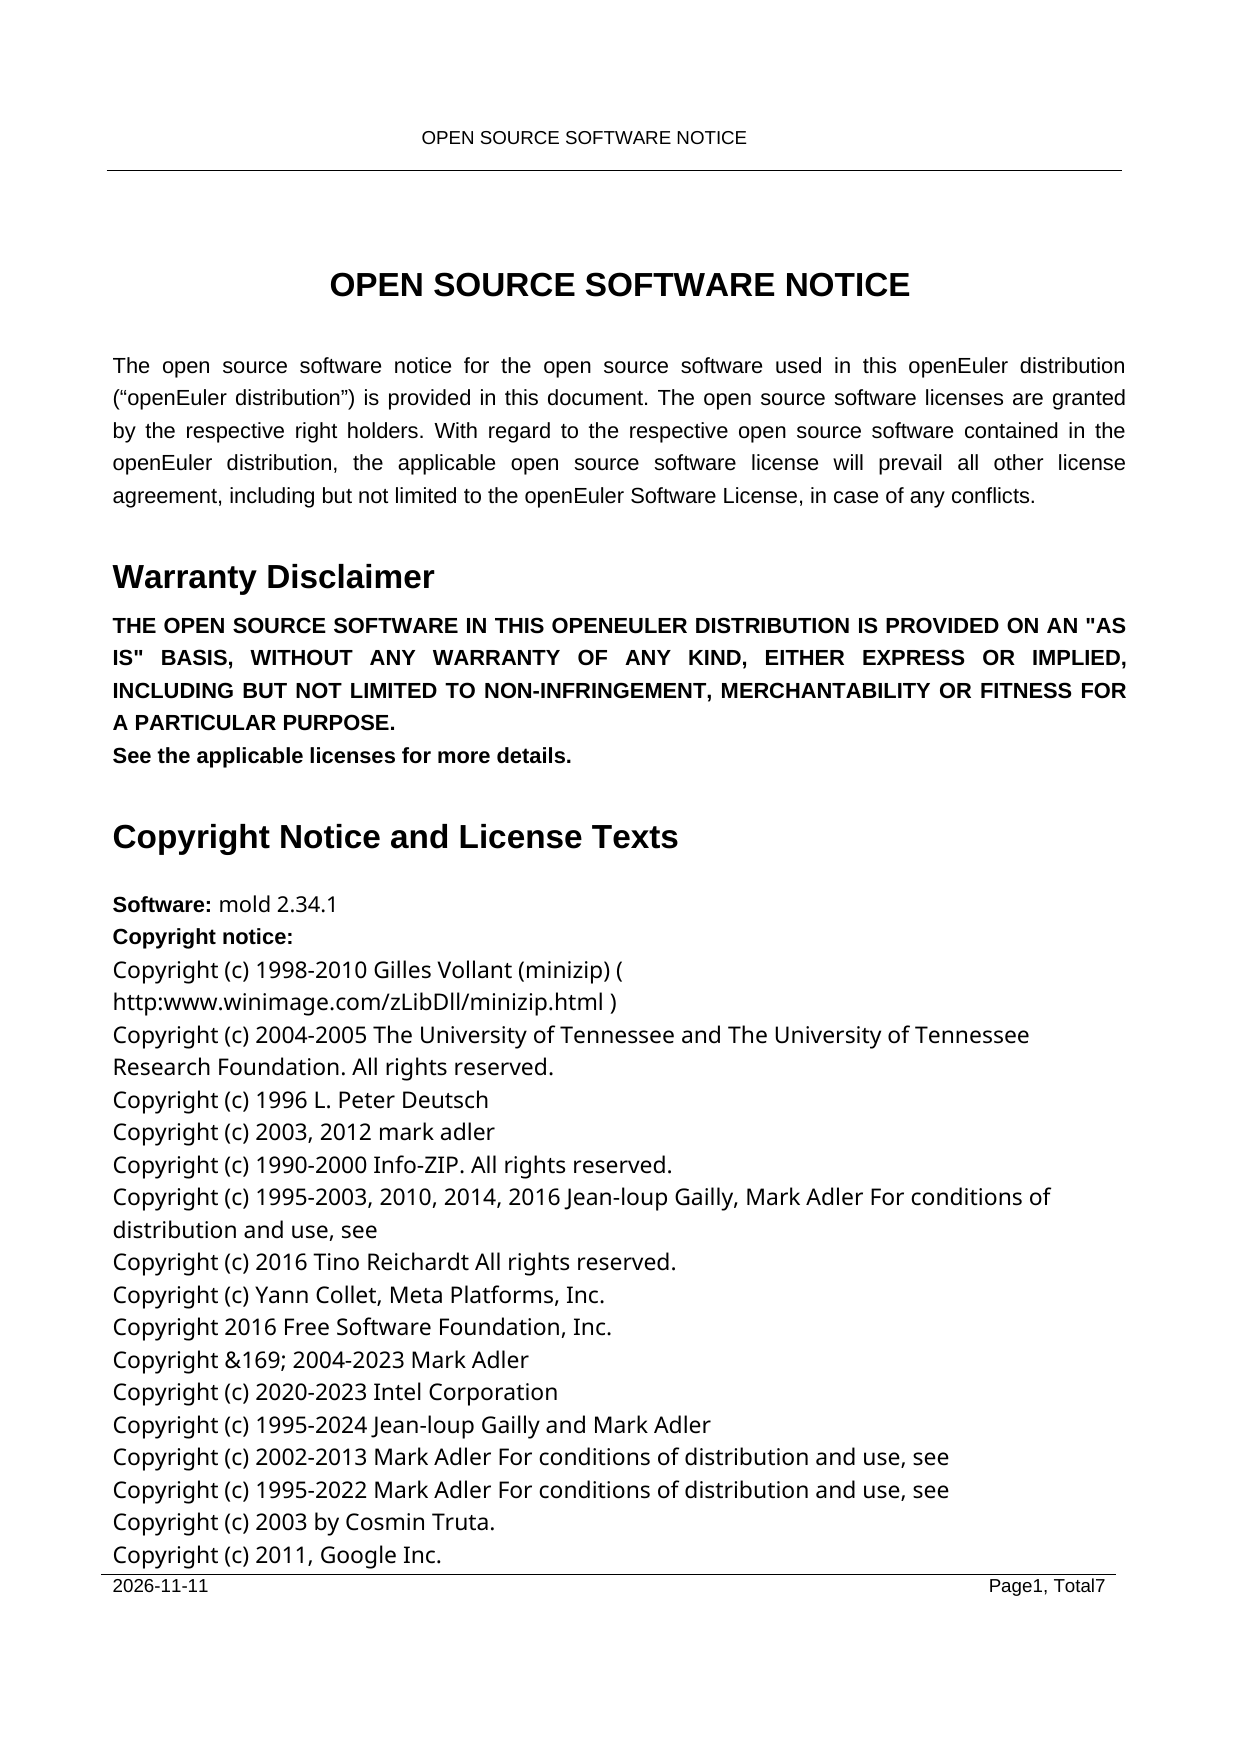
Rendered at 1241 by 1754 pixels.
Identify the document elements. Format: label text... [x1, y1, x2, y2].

text The open source software notice for the open source software used in this openEuler distribution (“openEuler distribution”) is provided in this document. The open source software licenses are granted by the respective right holders. With regard to the respective open source software contained in the openEuler distribution, the applicable open source software license will prevail all other license agreement, including but not limited to the openEuler Software License, in case of any conflicts. [112, 349, 1128, 511]
text Software: mold 2.34.1 [112, 888, 1128, 921]
text OPEN SOURCE SOFTWARE NOTICE [112, 251, 1128, 316]
text Warranty Disclaimer [112, 544, 1128, 609]
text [112, 953, 1128, 1571]
text THE OPEN SOURCE SOFTWARE IN THIS OPENEULER DISTRIBUTION IS PROVIDED ON AN "AS IS" BASIS, WITHOUT ANY WARRANTY OF ANY KIND, EITHER EXPRESS OR IMPLIED, INCLUDING BUT NOT LIMITED TO NON-INFRINGEMENT, MERCHANTABILITY OR FITNESS FOR A PARTICULAR PURPOSE. See the applicable licenses for more details. [112, 609, 1128, 771]
text Copyright Notice and License Texts [112, 804, 1128, 869]
text Copyright notice: [112, 921, 1128, 953]
